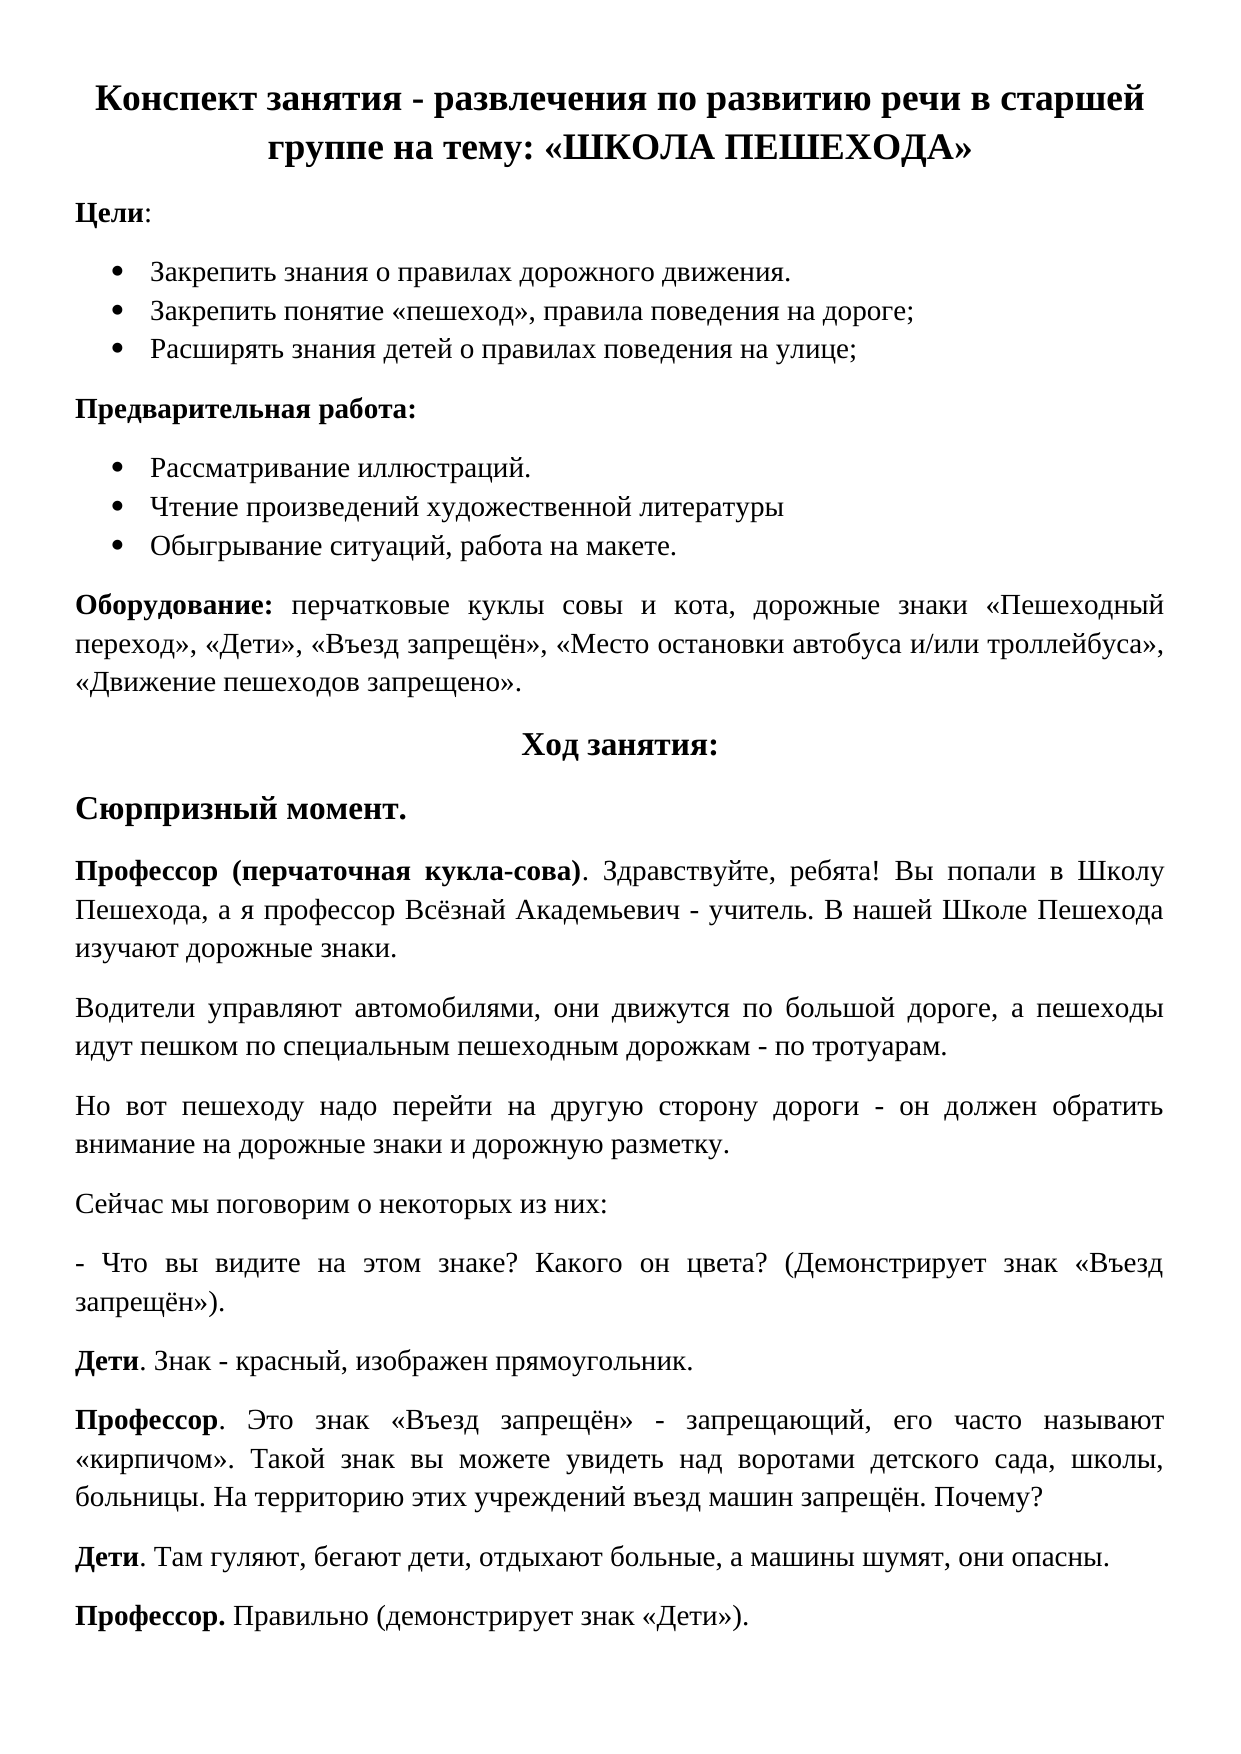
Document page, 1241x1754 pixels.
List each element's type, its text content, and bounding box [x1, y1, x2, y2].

text Дети. Знак - красный, изображен прямоугольник. [75, 1343, 1165, 1377]
list Расширять знания детей о правилах поведения на улице; [112, 332, 1165, 365]
list Рассматривание иллюстраций. [112, 451, 1165, 484]
text Ход занятия: [75, 724, 1165, 762]
text - Что вы видите на этом знаке? Какого он цвета? (Демонстрирует знак «Въезд запрещён»). [75, 1245, 1165, 1317]
text Оборудование: перчатковые куклы совы и кота, дорожные знаки «Пешеходный переход», «Дети», «Въезд запрещён», «Место остановки автобуса и/или троллейбуса», «Движение пешеходов запрещено». [75, 587, 1165, 698]
list Обыгрывание ситуаций, работа на макете. [112, 528, 1165, 561]
text Сейчас мы поговорим о некоторых из них: [75, 1186, 1165, 1219]
text Но вот пешеходу надо перейти на другую сторону дороги - он должен обратить внимание на дорожные знаки и дорожную разметку. [75, 1088, 1165, 1160]
text Профессор. Правильно (демонстрирует знак «Дети»). [75, 1598, 1165, 1632]
text Сюрпризный момент. [75, 789, 1165, 827]
text Цели: [75, 195, 1165, 228]
list Закрепить знания о правилах дорожного движения. [112, 254, 1165, 288]
text Дети. Там гуляют, бегают дети, отдыхают больные, а машины шумят, они опасны. [75, 1539, 1165, 1572]
text Предварительная работа: [75, 391, 1165, 425]
text Конспект занятия - развлечения по развитию речи в старшей группе на тему: «ШКОЛА ПЕШЕХОДА» [75, 75, 1165, 168]
text Профессор (перчаточная кукла-сова). Здравствуйте, ребята! Вы попали в Школу Пешехода, а я профессор Всёзнай Академьевич - учитель. В нашей Школе Пешехода изучают дорожные знаки. [75, 853, 1165, 964]
text Водители управляют автомобилями, они движутся по большой дороге, а пешеходы идут пешком по специальным пешеходным дорожкам - по тротуарам. [75, 990, 1165, 1062]
text Профессор. Это знак «Въезд запрещён» - запрещающий, его часто называют «кирпичом». Такой знак вы можете увидеть над воротами детского сада, школы, больницы. На территорию этих учреждений въезд машин запрещён. Почему? [75, 1402, 1165, 1513]
list Чтение произведений художественной литературы [112, 489, 1165, 523]
list Закрепить понятие «пешеход», правила поведения на дороге; [112, 293, 1165, 327]
